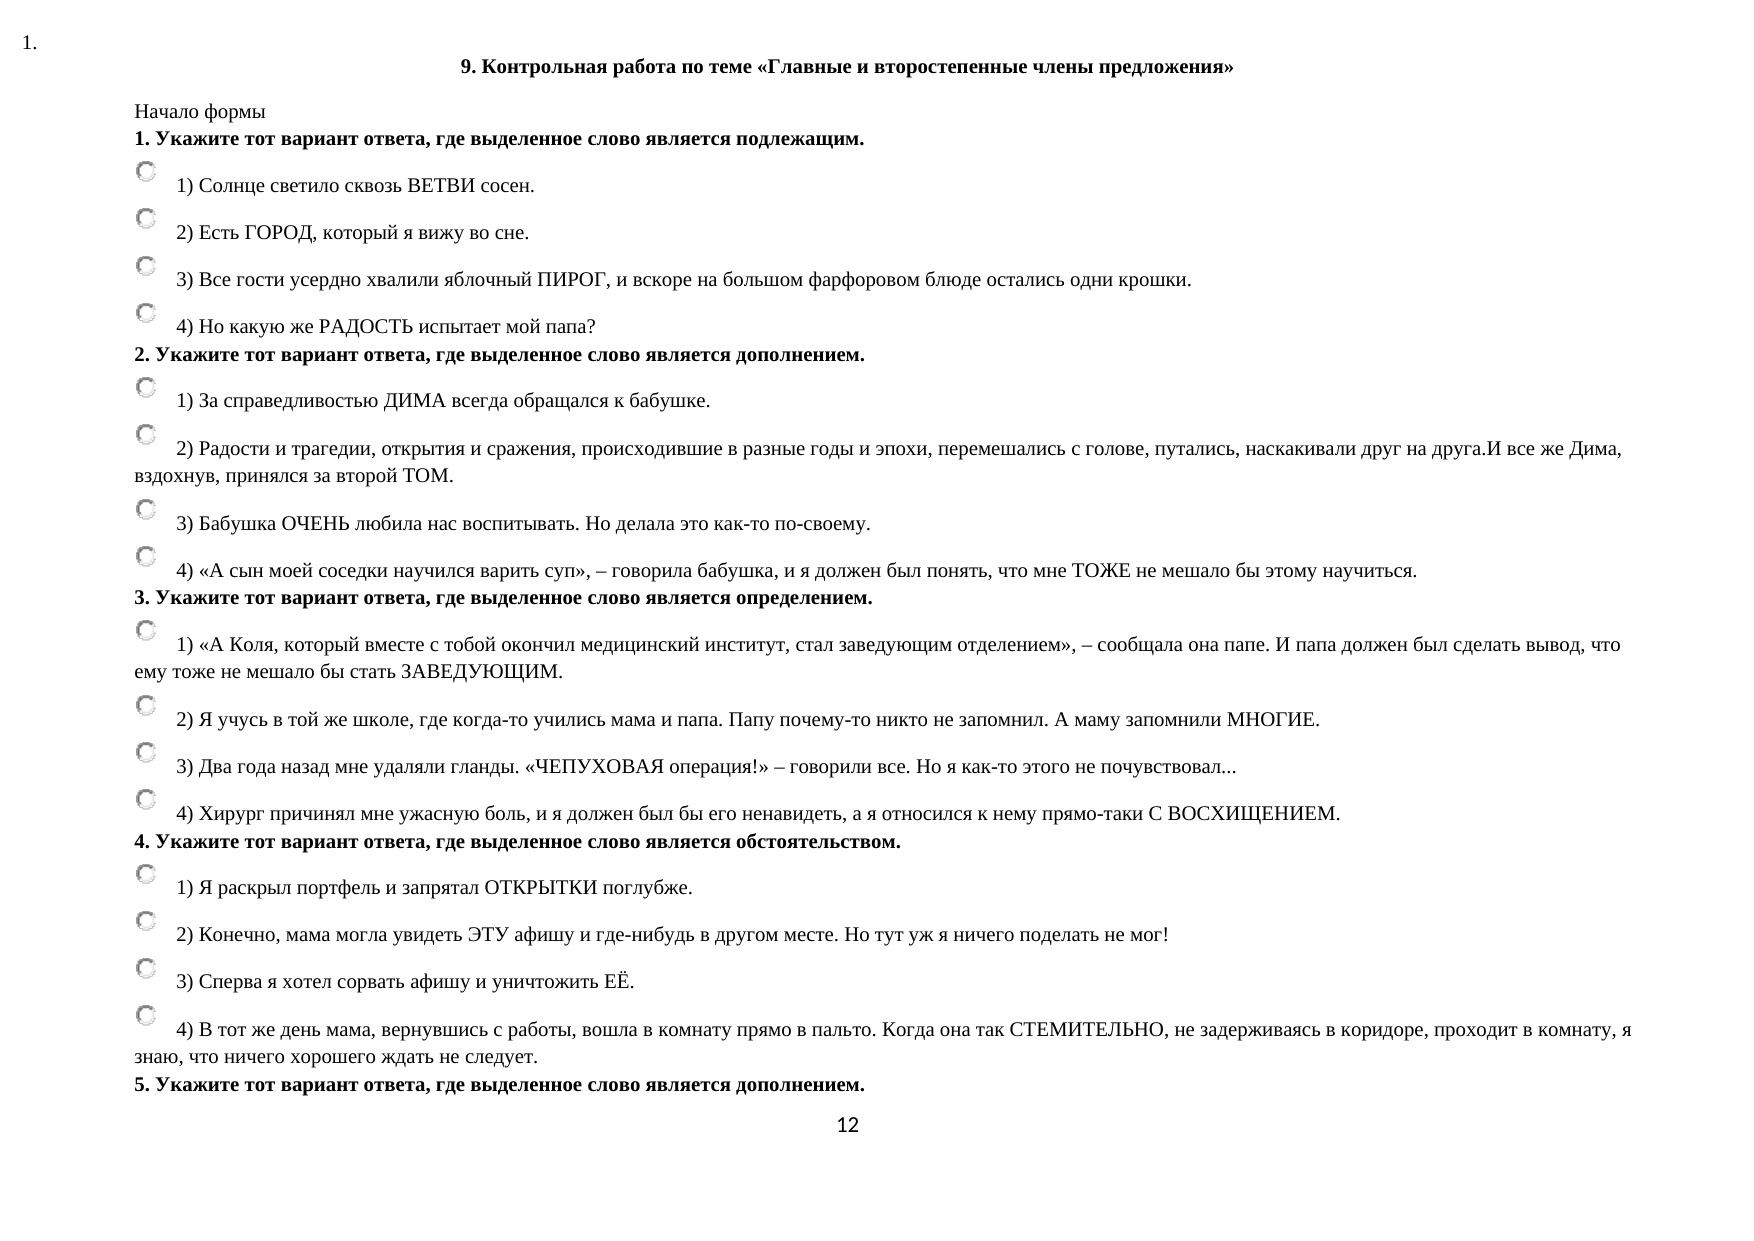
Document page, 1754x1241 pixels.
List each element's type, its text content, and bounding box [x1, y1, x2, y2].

list 1) Солнце светило сквозь ВЕТВИ сосен. 2) Есть ГОРОД, который я вижу во сне. 3) Все гости усердно хвалили яблочный ПИРОГ, и вскоре на большом фарфоровом блюде остались одни крошки. 4) Но какую же РАДОСТЬ испытает мой папа? [134, 154, 1636, 338]
list Начало формы [134, 98, 1636, 123]
text 9. Контрольная работа по теме «Главные и второстепенные члены предложения» [59, 54, 1636, 78]
list 5. Укажите тот вариант ответа, где выделенное слово является дополнением. [134, 1072, 1636, 1096]
list 1) Я раскрыл портфель и запрятал ОТКРЫТКИ поглубже. 2) Конечно, мама могла увидеть ЭТУ афишу и где-нибудь в другом месте. Но тут уж я ничего поделать не мог! 3) Сперва я хотел сорвать афишу и уничтожить ЕЁ. 4) В тот же день мама, вернувшись с работы, вошла в комнату прямо в пальто. Когда она так СТЕМИТЕЛЬНО, не задерживаясь в коридоре, проходит в комнату, я знаю, что ничего хорошего ждать не следует. [134, 856, 1636, 1068]
list 4. Укажите тот вариант ответа, где выделенное слово является обстоятельством. [134, 828, 1636, 853]
list 1) «А Коля, который вместе с тобой окончил медицинский институт, стал заведующим отделением», – сообщала она папе. И папа должен был сделать вывод, что ему тоже не мешало бы стать ЗАВЕДУЮЩИМ. 2) Я учусь в той же школе, где когда-то учились мама и папа. Папу почему-то никто не запомнил. А маму запомнили МНОГИЕ. 3) Два года назад мне удаляли гланды. «ЧЕПУХОВАЯ операция!» – говорили все. Но я как-то этого не почувствовал... 4) Хирург причинял мне ужасную боль, и я должен был бы его ненавидеть, а я относился к нему прямо-таки С ВОСХИЩЕНИЕМ. [134, 613, 1636, 825]
list 1. Укажите тот вариант ответа, где выделенное слово является подлежащим. [134, 126, 1636, 150]
list 3. Укажите тот вариант ответа, где выделенное слово является определением. [134, 585, 1636, 609]
list 2. Укажите тот вариант ответа, где выделенное слово является дополнением. [134, 342, 1636, 366]
list 1) За справедливостью ДИМА всегда обращался к бабушке. 2) Радости и трагедии, открытия и сражения, происходившие в разные годы и эпохи, перемешались с голове, путались, наскакивали друг на друга.И все же Дима, вздохнув, принялся за второй ТОМ. 3) Бабушка ОЧЕНЬ любила нас воспитывать. Но делала это как-то по-своему. 4) «А сын моей соседки научился варить суп», – говорила бабушка, и я должен был понять, что мне ТОЖЕ не мешало бы этому научиться. [134, 369, 1636, 582]
